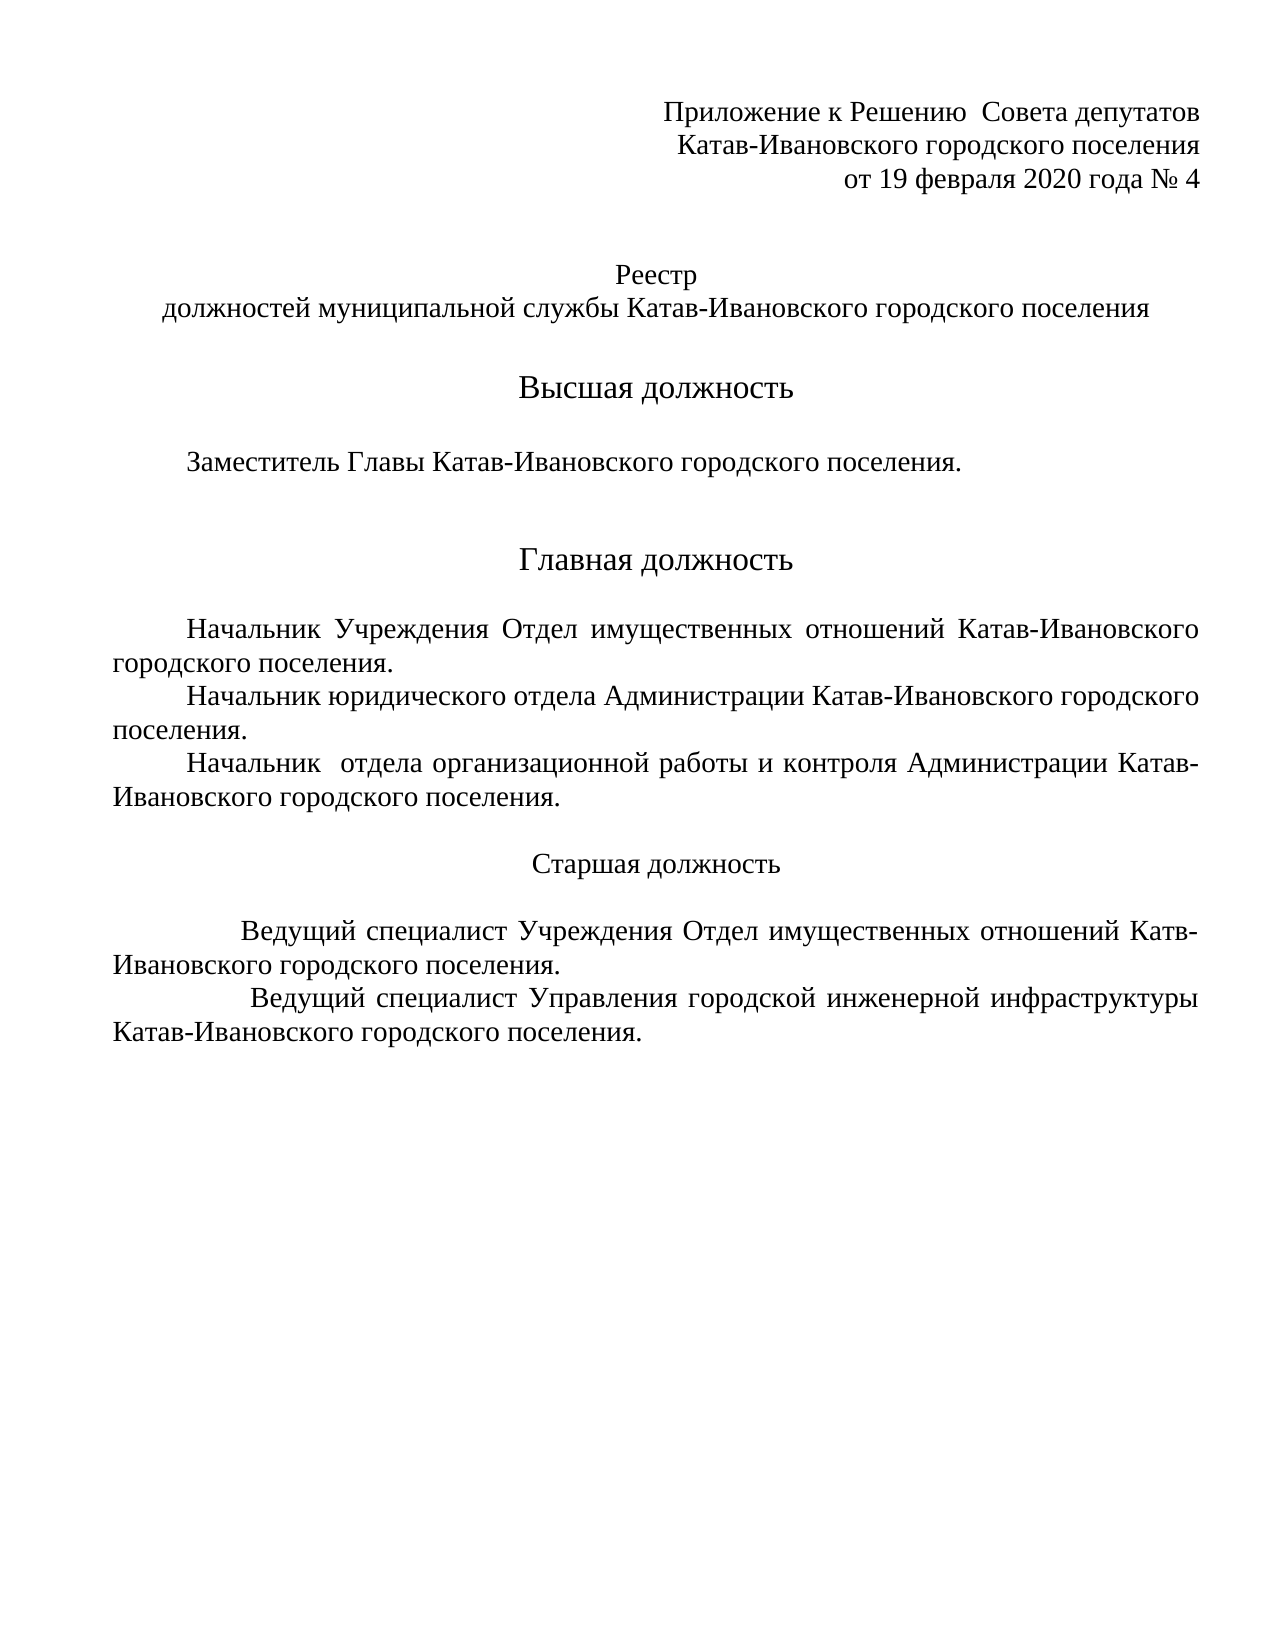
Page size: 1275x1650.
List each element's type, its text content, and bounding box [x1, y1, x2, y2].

text Реестр [112, 257, 1200, 290]
text Приложение к Решению Совета депутатов [112, 94, 1200, 127]
text должностей муниципальной службы Катав-Ивановского городского поселения [112, 290, 1200, 324]
text Заместитель Главы Катав-Ивановского городского поселения. [112, 444, 1200, 477]
text Главная должность [112, 539, 1200, 578]
text Старшая должность [112, 846, 1200, 880]
text Начальник отдела организационной работы и контроля Администрации Катав-Ивановского городского поселения. [112, 746, 1200, 813]
text Высшая должность [112, 367, 1200, 405]
text Катав-Ивановского городского поселения [112, 127, 1200, 161]
text Начальник Учреждения Отдел имущественных отношений Катав-Ивановского городского поселения. [112, 611, 1200, 678]
text Ведущий специалист Управления городской инженерной инфраструктуры Катав-Ивановского городского поселения. [112, 980, 1200, 1047]
text от 19 февраля 2020 года № 4 [112, 161, 1200, 194]
text Начальник юридического отдела Администрации Катав-Ивановского городского поселения. [112, 678, 1200, 746]
text Ведущий специалист Учреждения Отдел имущественных отношений Катв-Ивановского городского поселения. [112, 913, 1200, 980]
